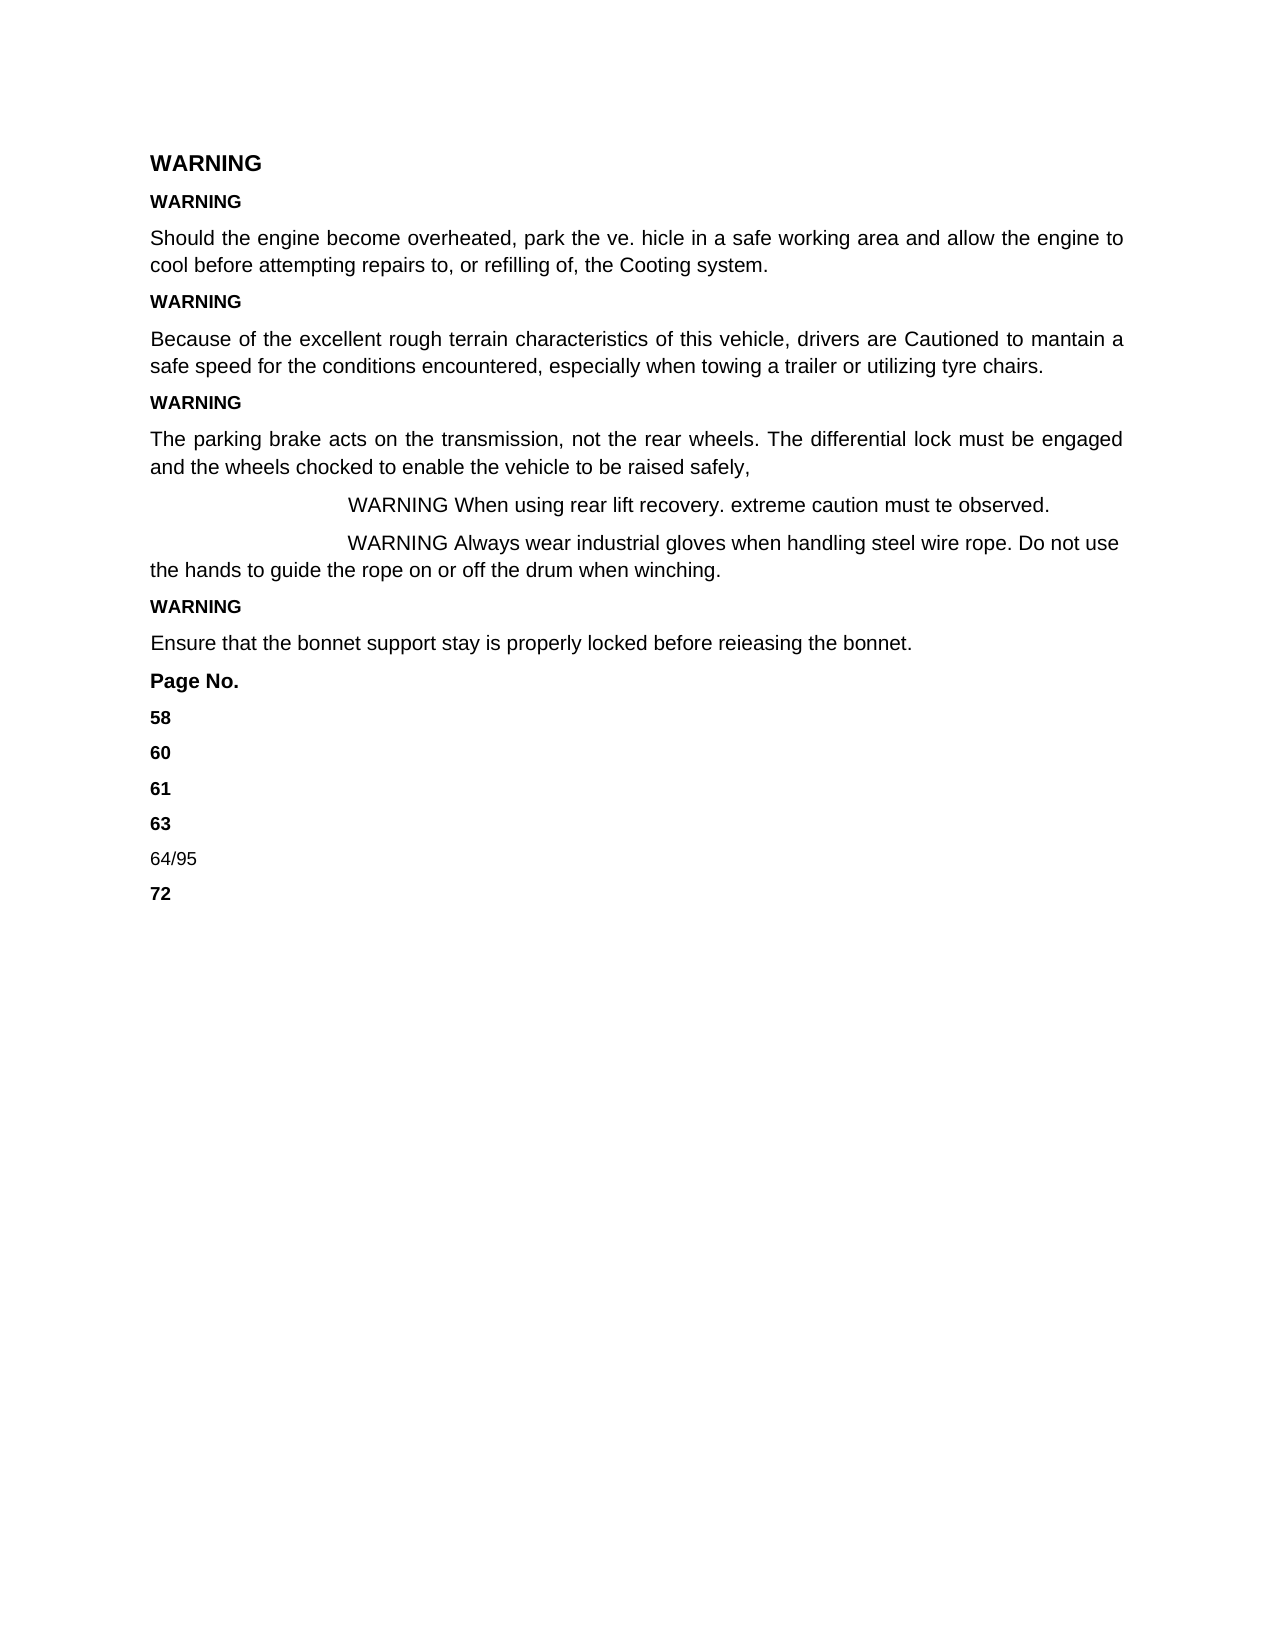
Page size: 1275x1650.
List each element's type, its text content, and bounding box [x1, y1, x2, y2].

text WARNING [150, 392, 1125, 413]
text WARNING [150, 596, 1125, 617]
text Page No. [150, 669, 1125, 693]
text 72 [150, 883, 1125, 904]
text WARNING Always wear industrial gloves when handling steel wire rope. Do not use the hands to guide the rope on or off the drum when winching. [150, 530, 1125, 582]
text WARNING When using rear lift recovery. extreme caution must te observed. [150, 492, 1125, 516]
text Because of the excellent rough terrain characteristics of this vehicle, drivers are Cautioned to mantain a safe speed for the conditions encountered, especially when towing a trailer or utilizing tyre chairs. [150, 326, 1125, 378]
text 64/95 [150, 848, 1125, 869]
text 58 [150, 707, 1125, 728]
text Ensure that the bonnet support stay is properly locked before reieasing the bonnet. [150, 631, 1125, 655]
text WARNING [150, 191, 1125, 212]
text 60 [150, 742, 1125, 764]
text WARNING [150, 150, 1125, 176]
text The parking brake acts on the transmission, not the rear wheels. The differential lock must be engaged and the wheels chocked to enable the vehicle to be raised safely, [150, 427, 1125, 478]
text WARNING [150, 291, 1125, 313]
text 61 [150, 777, 1125, 799]
text Should the engine become overheated, park the ve. hicle in a safe working area and allow the engine to cool before attempting repairs to, or refilling of, the Cooting system. [150, 226, 1125, 277]
text 63 [150, 812, 1125, 834]
